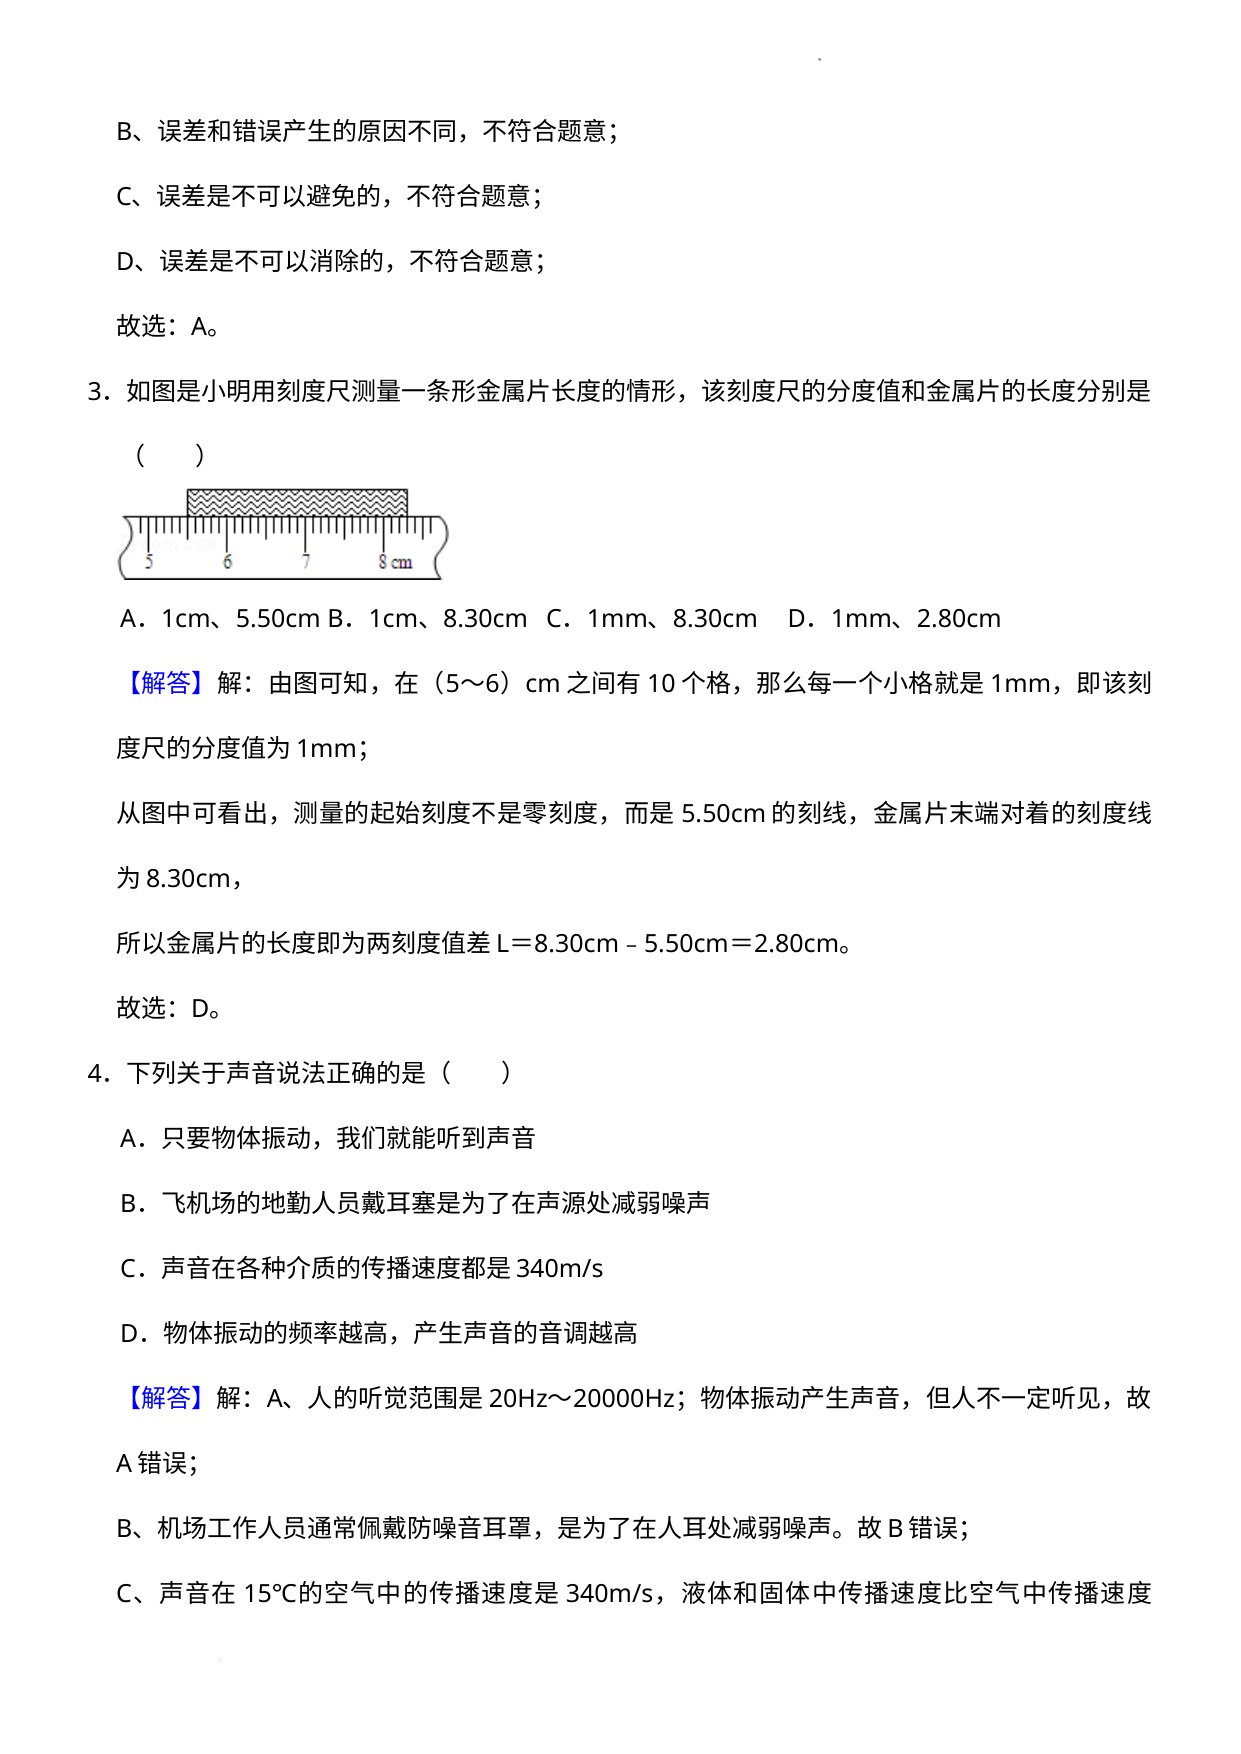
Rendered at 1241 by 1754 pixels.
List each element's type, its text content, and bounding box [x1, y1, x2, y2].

text B．飞机场的地勤人员戴耳塞是为了在声源处减弱噪声 [87, 1169, 1153, 1234]
text B、误差和错误产生的原因不同，不符合题意； [116, 97, 1153, 162]
text 从图中可看出，测量的起始刻度不是零刻度，而是5.50cm的刻线，金属片末端对着的刻度线为8.30cm， [116, 779, 1153, 909]
text D．物体振动的频率越高，产生声音的音调越高 [87, 1299, 1153, 1364]
text 【解答】解：A、人的听觉范围是20Hz～20000Hz；物体振动产生声音，但人不一定听见，故A错误； [116, 1364, 1153, 1494]
text A．只要物体振动，我们就能听到声音 [87, 1104, 1153, 1169]
text 4．下列关于声音说法正确的是（ ） [87, 1039, 1153, 1104]
text B、机场工作人员通常佩戴防噪音耳罩，是为了在人耳处减弱噪声。故B错误； [116, 1494, 1153, 1559]
text C．声音在各种介质的传播速度都是340m/s [87, 1234, 1153, 1299]
text 故选：D。 [116, 974, 1153, 1039]
text A．1cm、5.50cm B．1cm、8.30cm C．1mm、8.30cm D．1mm、2.80cm [87, 584, 1153, 649]
text 【解答】解：由图可知，在（5～6）cm之间有10个格，那么每一个小格就是1mm，即该刻度尺的分度值为1mm； [116, 649, 1153, 779]
text 3．如图是小明用刻度尺测量一条形金属片长度的情形，该刻度尺的分度值和金属片的长度分别是（ ） [87, 357, 1153, 487]
text C、误差是不可以避免的，不符合题意； [116, 162, 1153, 227]
text 所以金属片的长度即为两刻度值差L＝8.30cm﹣5.50cm＝2.80cm。 [116, 909, 1153, 974]
text 故选：A。 [116, 292, 1153, 357]
text D、误差是不可以消除的，不符合题意； [116, 227, 1153, 292]
picture [115, 487, 449, 580]
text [116, 1559, 1153, 1624]
